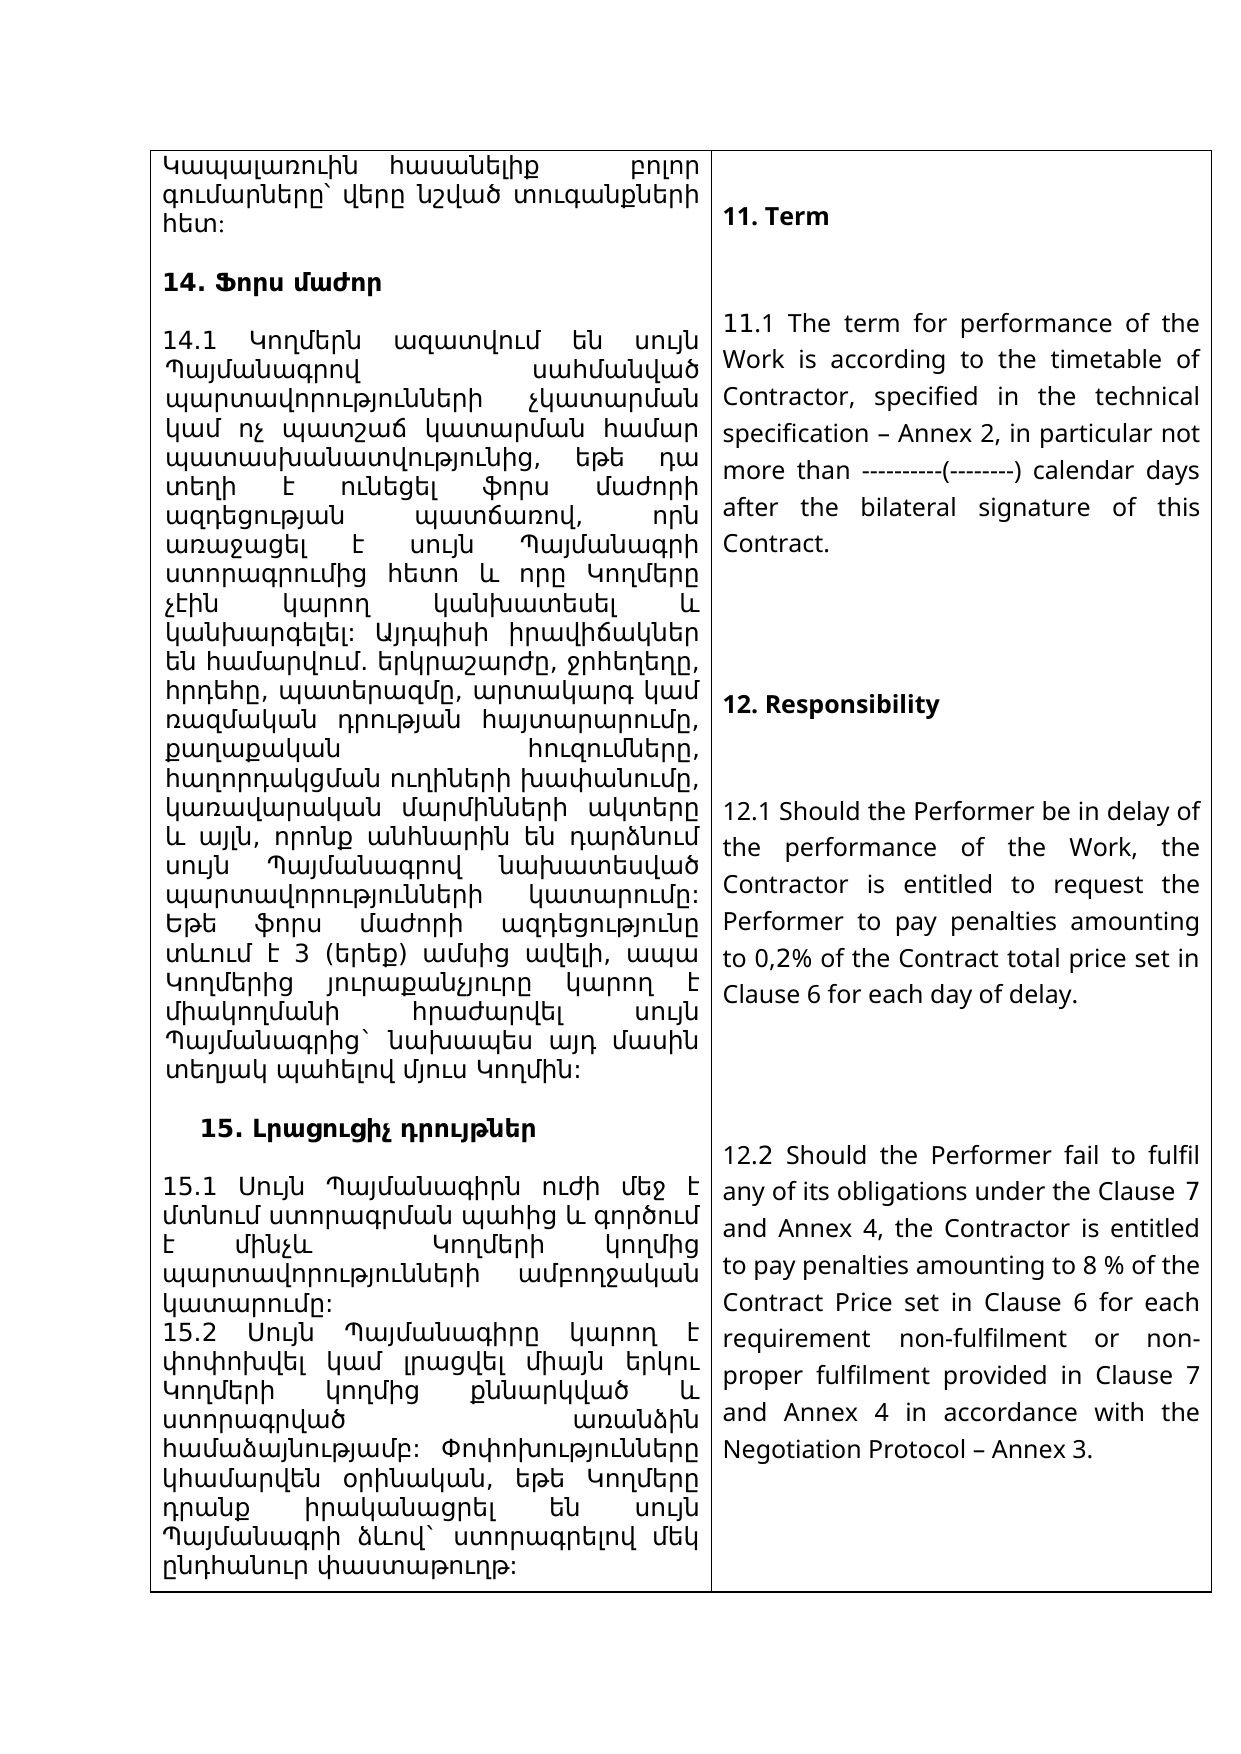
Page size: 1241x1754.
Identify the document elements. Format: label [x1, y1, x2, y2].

table_header [151, 151, 711, 1591]
table_header [712, 151, 1211, 1591]
